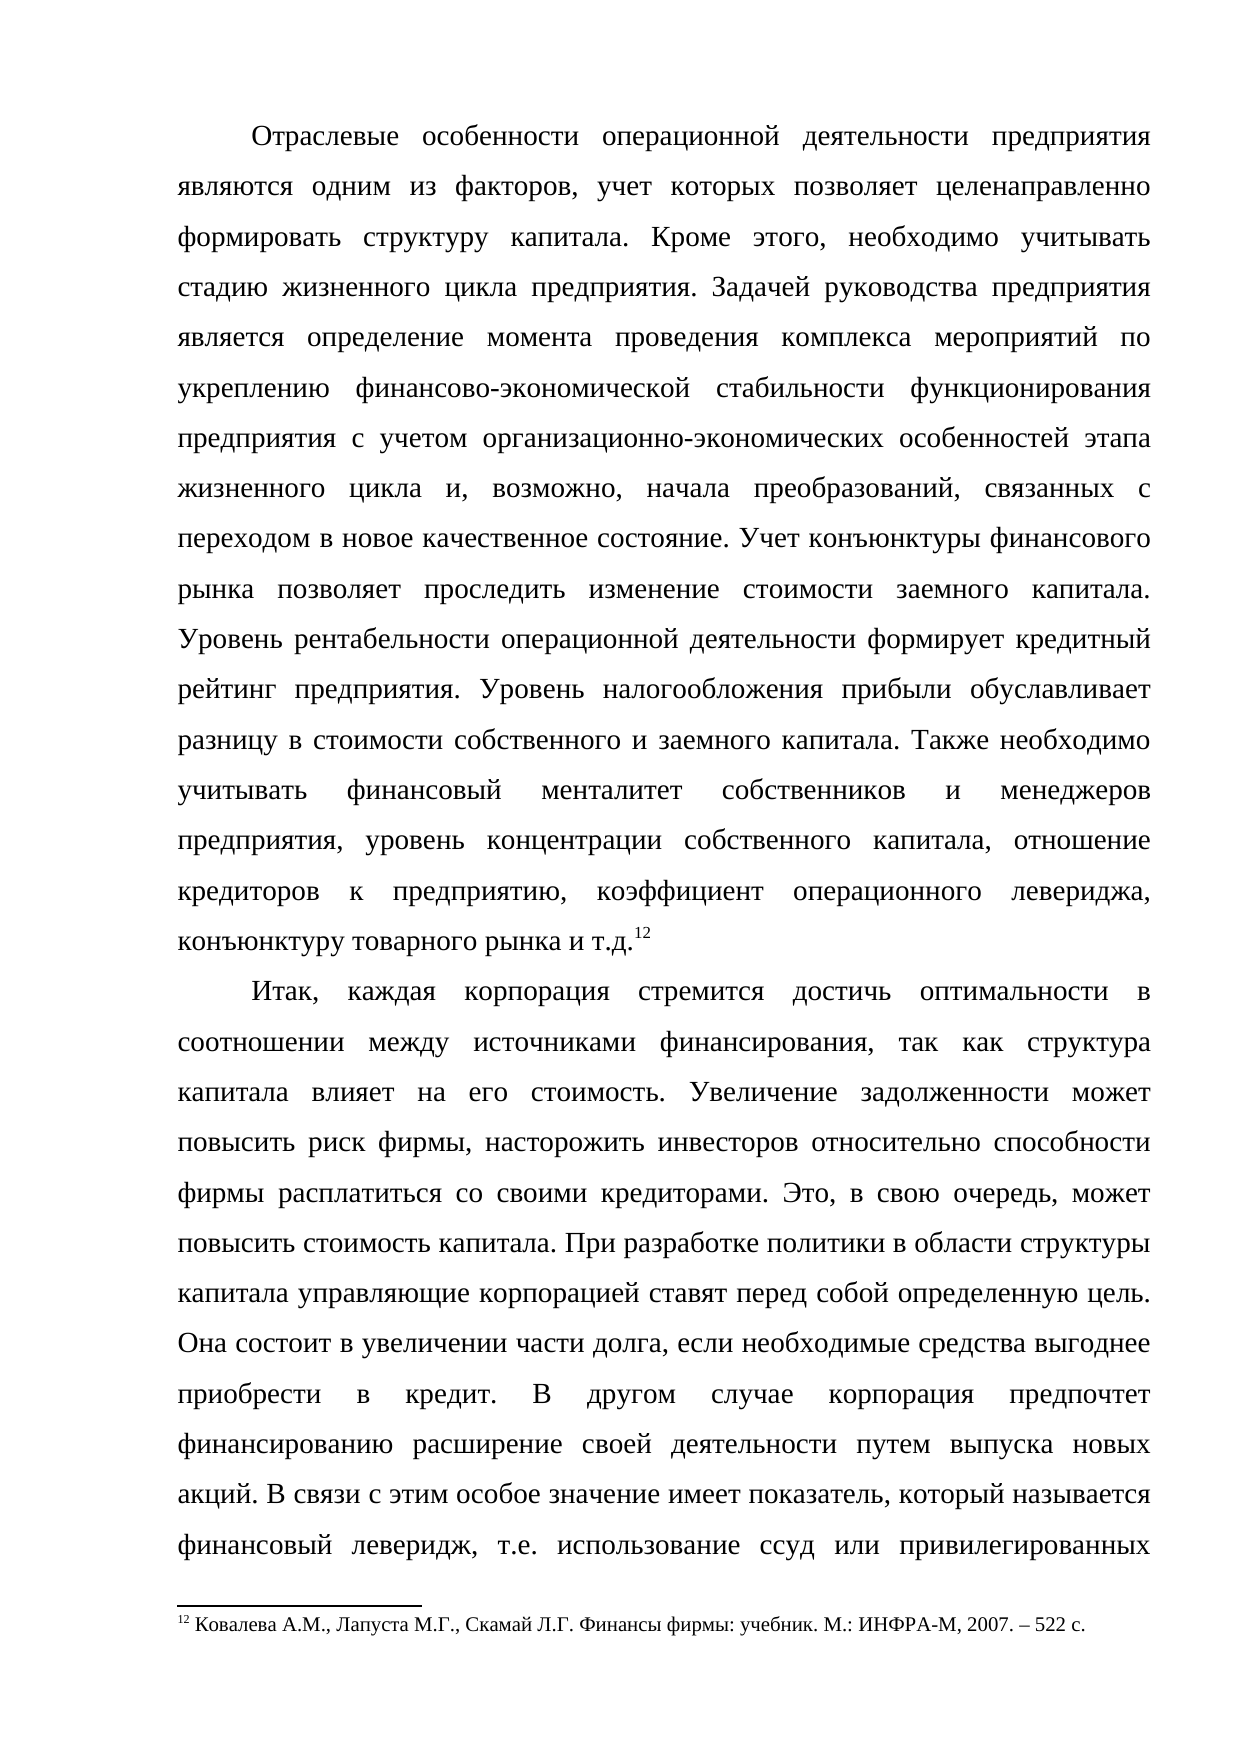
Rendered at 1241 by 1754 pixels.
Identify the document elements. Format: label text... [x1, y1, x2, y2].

text Отраслевые особенности операционной деятельности предприятия являются одним из факторов, учет которых позволяет целенаправленно формировать структуру капитала. Кроме этого, необходимо учитывать стадию жизненного цикла предприятия. Задачей руководства предприятия является определение момента проведения комплекса мероприятий по укреплению финансово-экономической стабильности функционирования предприятия с учетом организационно-экономических особенностей этапа жизненного цикла и, возможно, начала преобразований, связанных с переходом в новое качественное состояние. Учет конъюнктуры финансового рынка позволяет проследить изменение стоимости заемного капитала. Уровень рентабельности операционной деятельности формирует кредитный рейтинг предприятия. Уровень налогообложения прибыли обуславливает разницу в стоимости собственного и заемного капитала. Также необходимо учитывать финансовый менталитет собственников и менеджеров предприятия, уровень концентрации собственного капитала, отношение кредиторов к предприятию, коэффициент операционного левериджа, конъюнктуру товарного рынка и т.д. [177, 118, 1152, 957]
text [177, 973, 1152, 1560]
